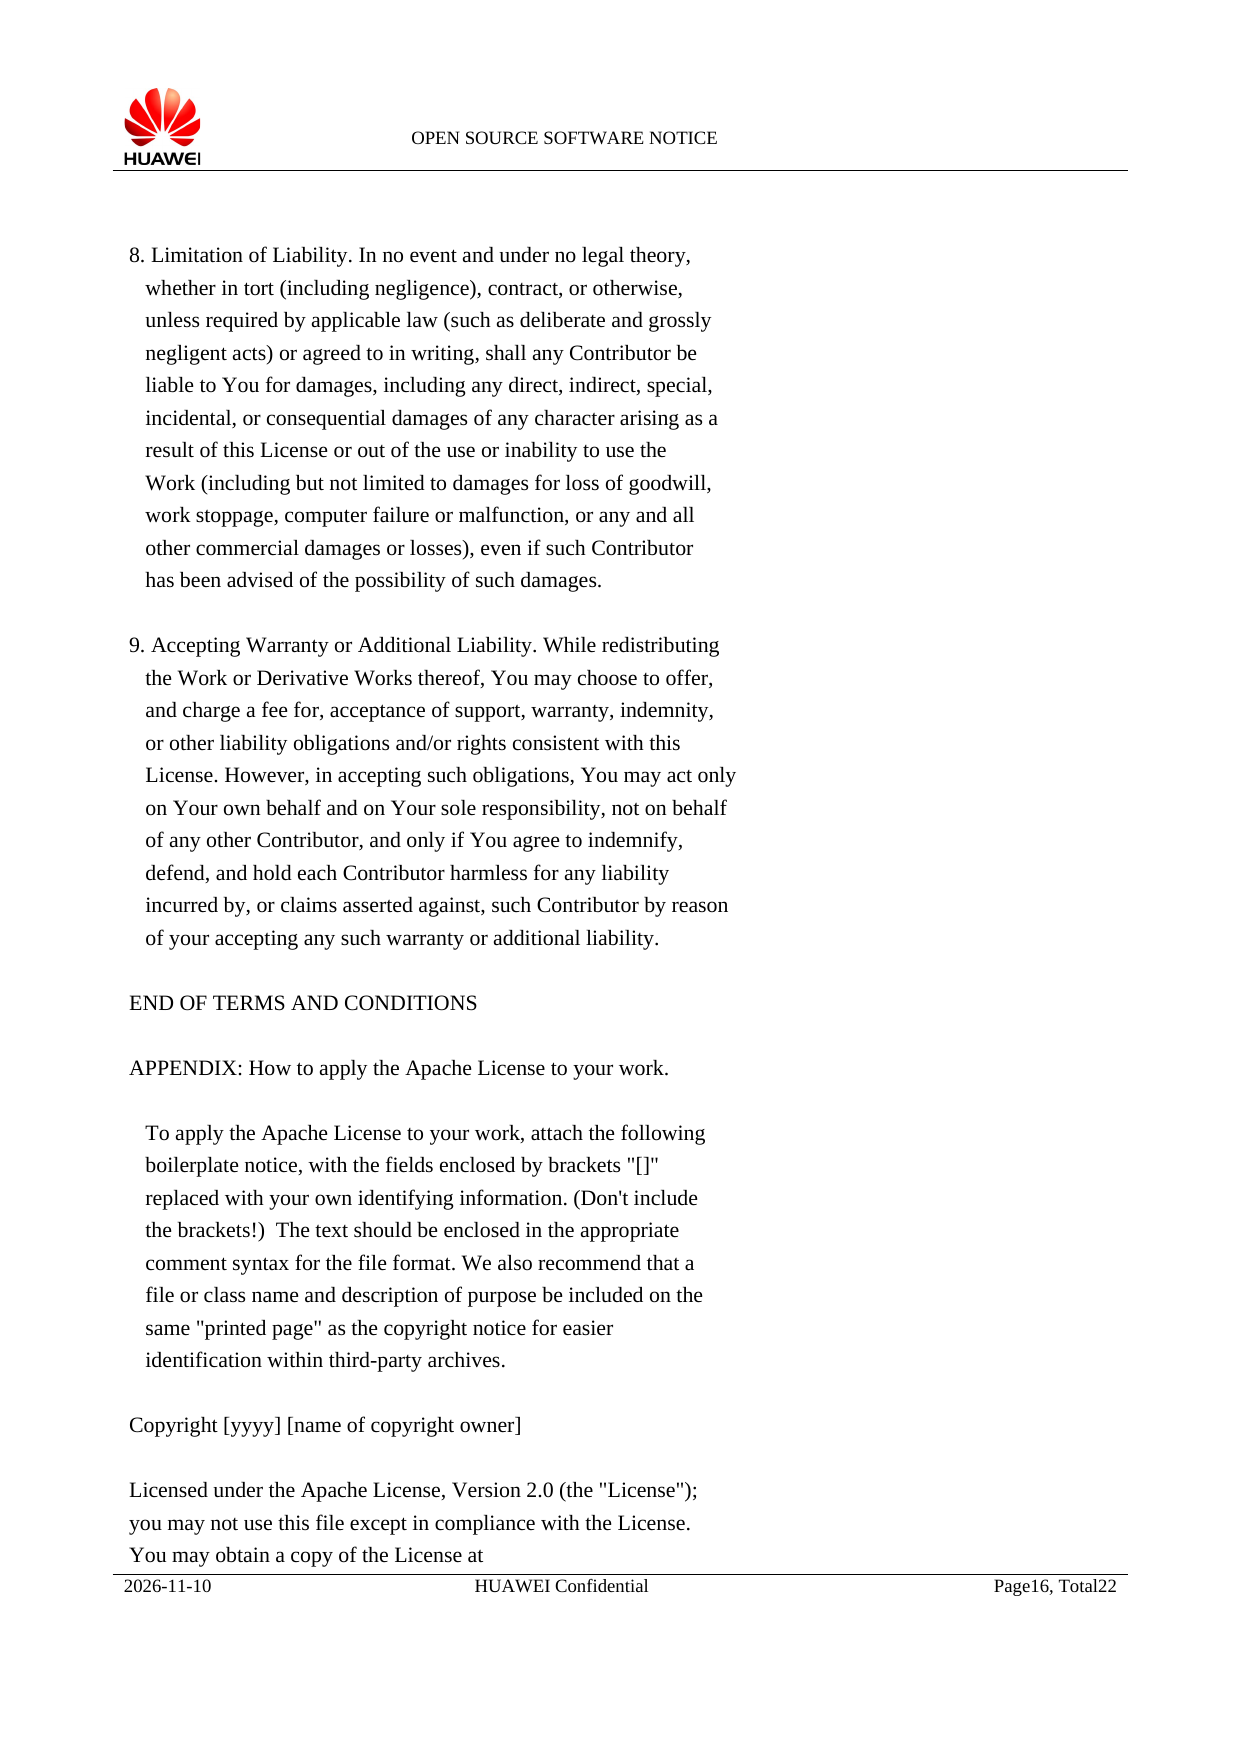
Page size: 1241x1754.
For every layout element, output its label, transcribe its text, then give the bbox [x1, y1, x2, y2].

picture [124, 88, 201, 165]
